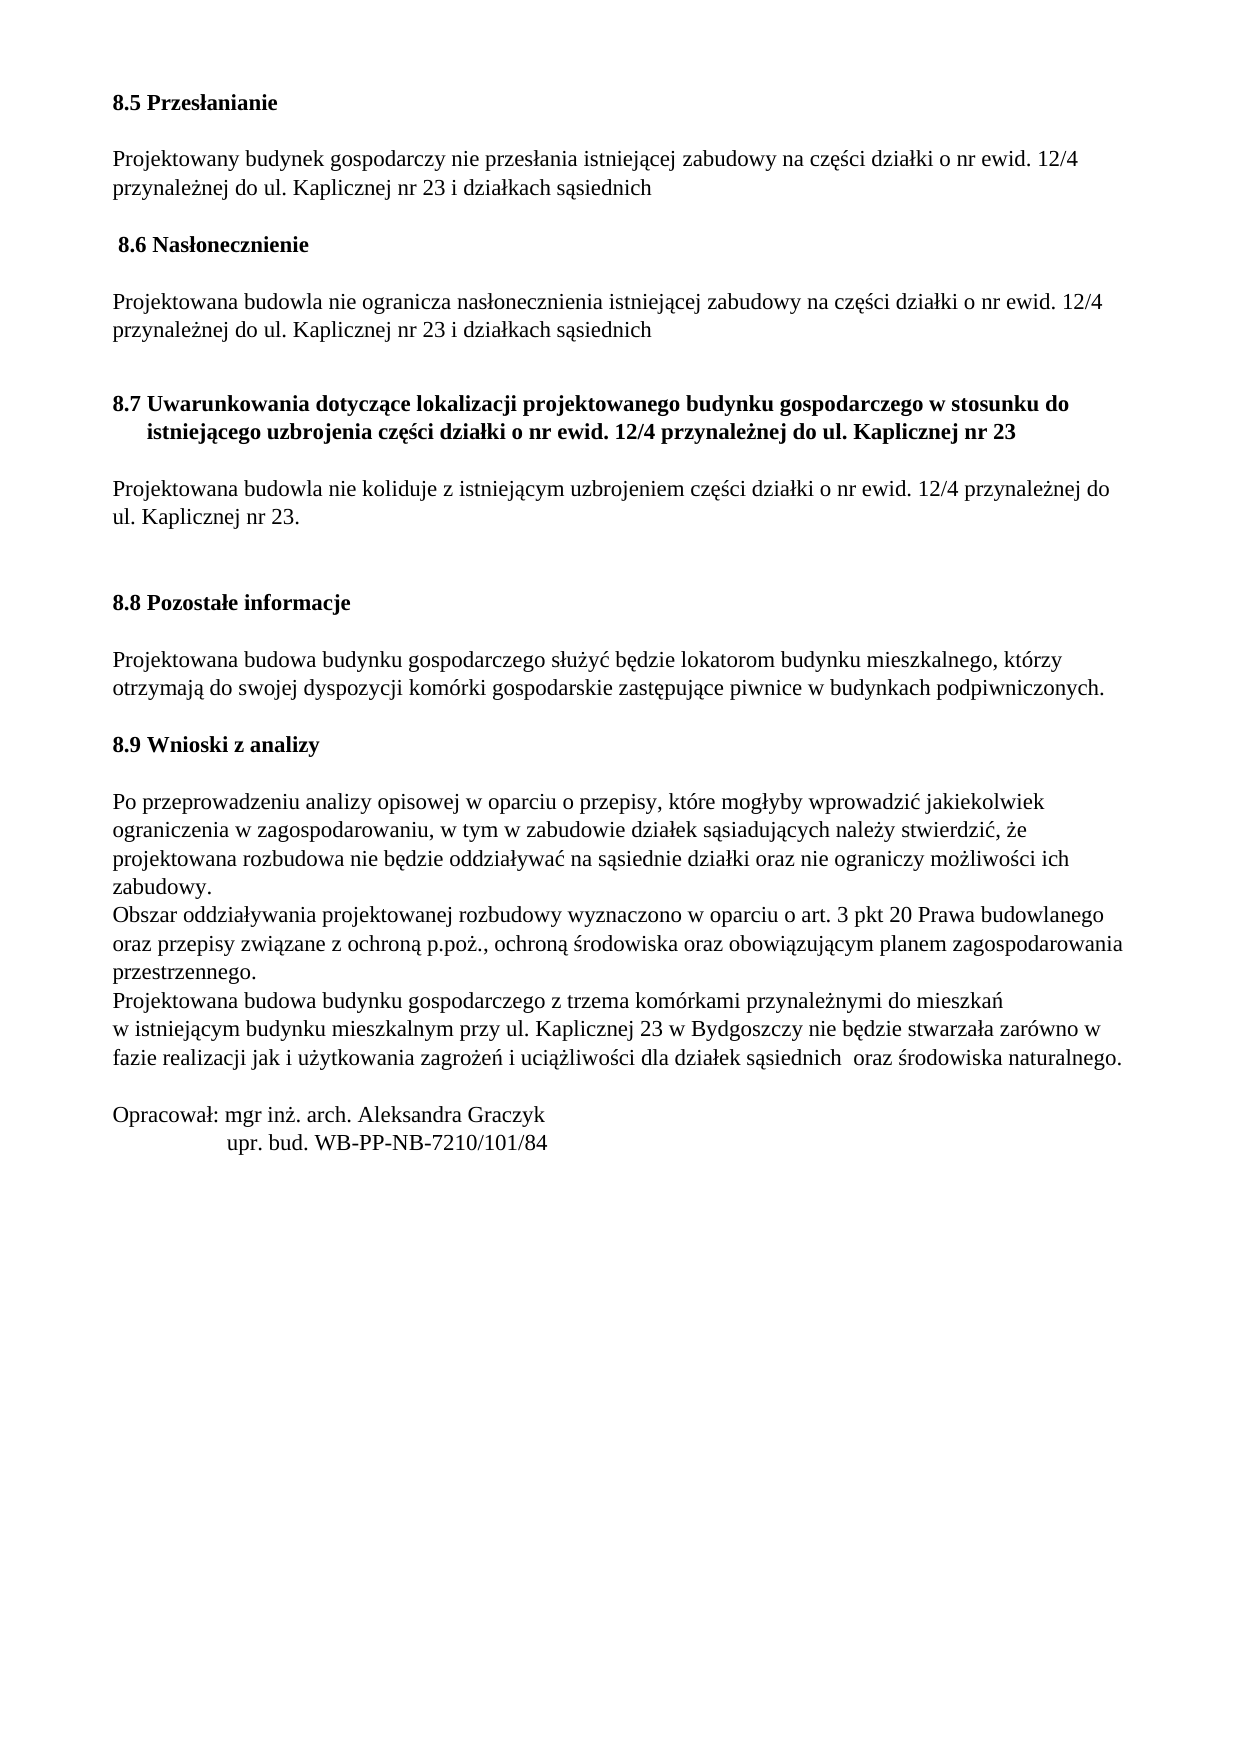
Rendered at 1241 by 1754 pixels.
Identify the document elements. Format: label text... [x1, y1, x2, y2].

text Projektowana budowla nie koliduje z istniejącym uzbrojeniem części działki o nr ewid. 12/4 przynależnej do ul. Kaplicznej nr 23. [112, 475, 1128, 530]
text 8.9 Wnioski z analizy [112, 731, 1128, 757]
text upr. bud. WB-PP-NB-7210/101/84 [112, 1129, 1128, 1155]
text 8.5 Przesłanianie [112, 89, 1128, 115]
text istniejącego uzbrojenia części działki o nr ewid. 12/4 przynależnej do ul. Kaplicznej nr 23 [112, 418, 1128, 444]
text Po przeprowadzeniu analizy opisowej w oparciu o przepisy, które mogłyby wprowadzić jakiekolwiek ograniczenia w zagospodarowaniu, w tym w zabudowie działek sąsiadujących należy stwierdzić, że projektowana rozbudowa nie będzie oddziaływać na sąsiednie działki oraz nie ograniczy możliwości ich zabudowy. [112, 788, 1128, 899]
text 8.8 Pozostałe informacje [112, 589, 1128, 615]
text 8.7 Uwarunkowania dotyczące lokalizacji projektowanego budynku gospodarczego w stosunku do [112, 390, 1128, 416]
text Obszar oddziaływania projektowanej rozbudowy wyznaczono w oparciu o art. 3 pkt 20 Prawa budowlanego [112, 902, 1128, 928]
text Projektowany budynek gospodarczy nie przesłania istniejącej zabudowy na części działki o nr ewid. 12/4 przynależnej do ul. Kaplicznej nr 23 i działkach sąsiednich [112, 146, 1128, 200]
text oraz przepisy związane z ochroną p.poż., ochroną środowiska oraz obowiązującym planem zagospodarowania przestrzennego. [112, 930, 1128, 985]
text Opracował: mgr inż. arch. Aleksandra Graczyk [112, 1101, 1128, 1127]
text 8.6 Nasłonecznienie [112, 231, 1128, 257]
text w istniejącym budynku mieszkalnym przy ul. Kaplicznej 23 w Bydgoszczy nie będzie stwarzała zarówno w fazie realizacji jak i użytkowania zagrożeń i uciążliwości dla działek sąsiednich oraz środowiska naturalnego. [112, 1015, 1128, 1070]
text Projektowana budowla nie ogranicza nasłonecznienia istniejącej zabudowy na części działki o nr ewid. 12/4 przynależnej do ul. Kaplicznej nr 23 i działkach sąsiednich [112, 288, 1128, 342]
text Projektowana budowa budynku gospodarczego służyć będzie lokatorom budynku mieszkalnego, którzy otrzymają do swojej dyspozycji komórki gospodarskie zastępujące piwnice w budynkach podpiwniczonych. [112, 646, 1128, 700]
text Projektowana budowa budynku gospodarczego z trzema komórkami przynależnymi do mieszkań [112, 987, 1128, 1013]
